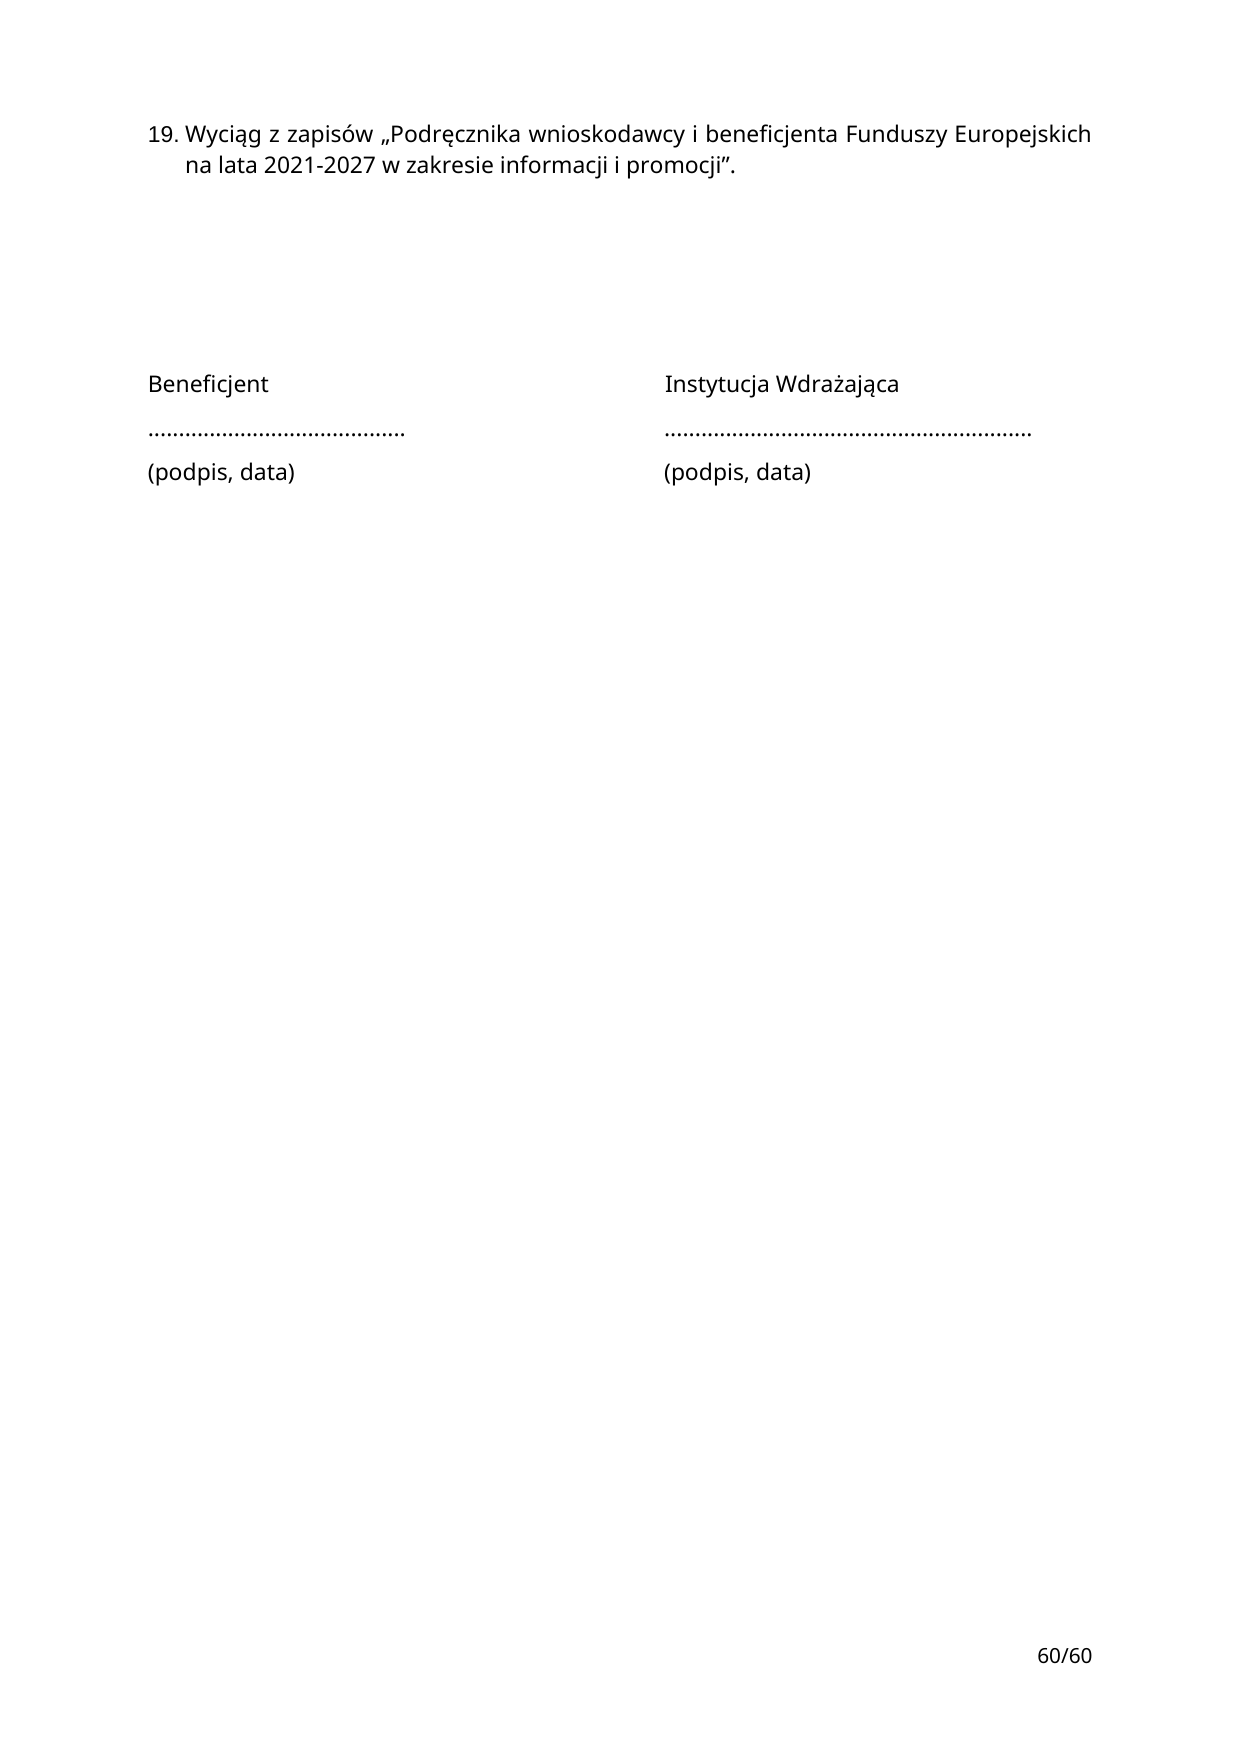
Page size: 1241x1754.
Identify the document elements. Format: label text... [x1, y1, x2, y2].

text (podpis, data) (podpis, data) [148, 456, 1092, 487]
text .......................................... ............................................................ [148, 412, 1092, 443]
subtitle Beneficjent Instytucja Wdrażająca [148, 368, 1092, 399]
list Wyciąg z zapisów „Podręcznika wnioskodawcy i beneficjenta Funduszy Europejskich na lata 2021-2027 w zakresie informacji i promocji”. [148, 118, 1092, 181]
